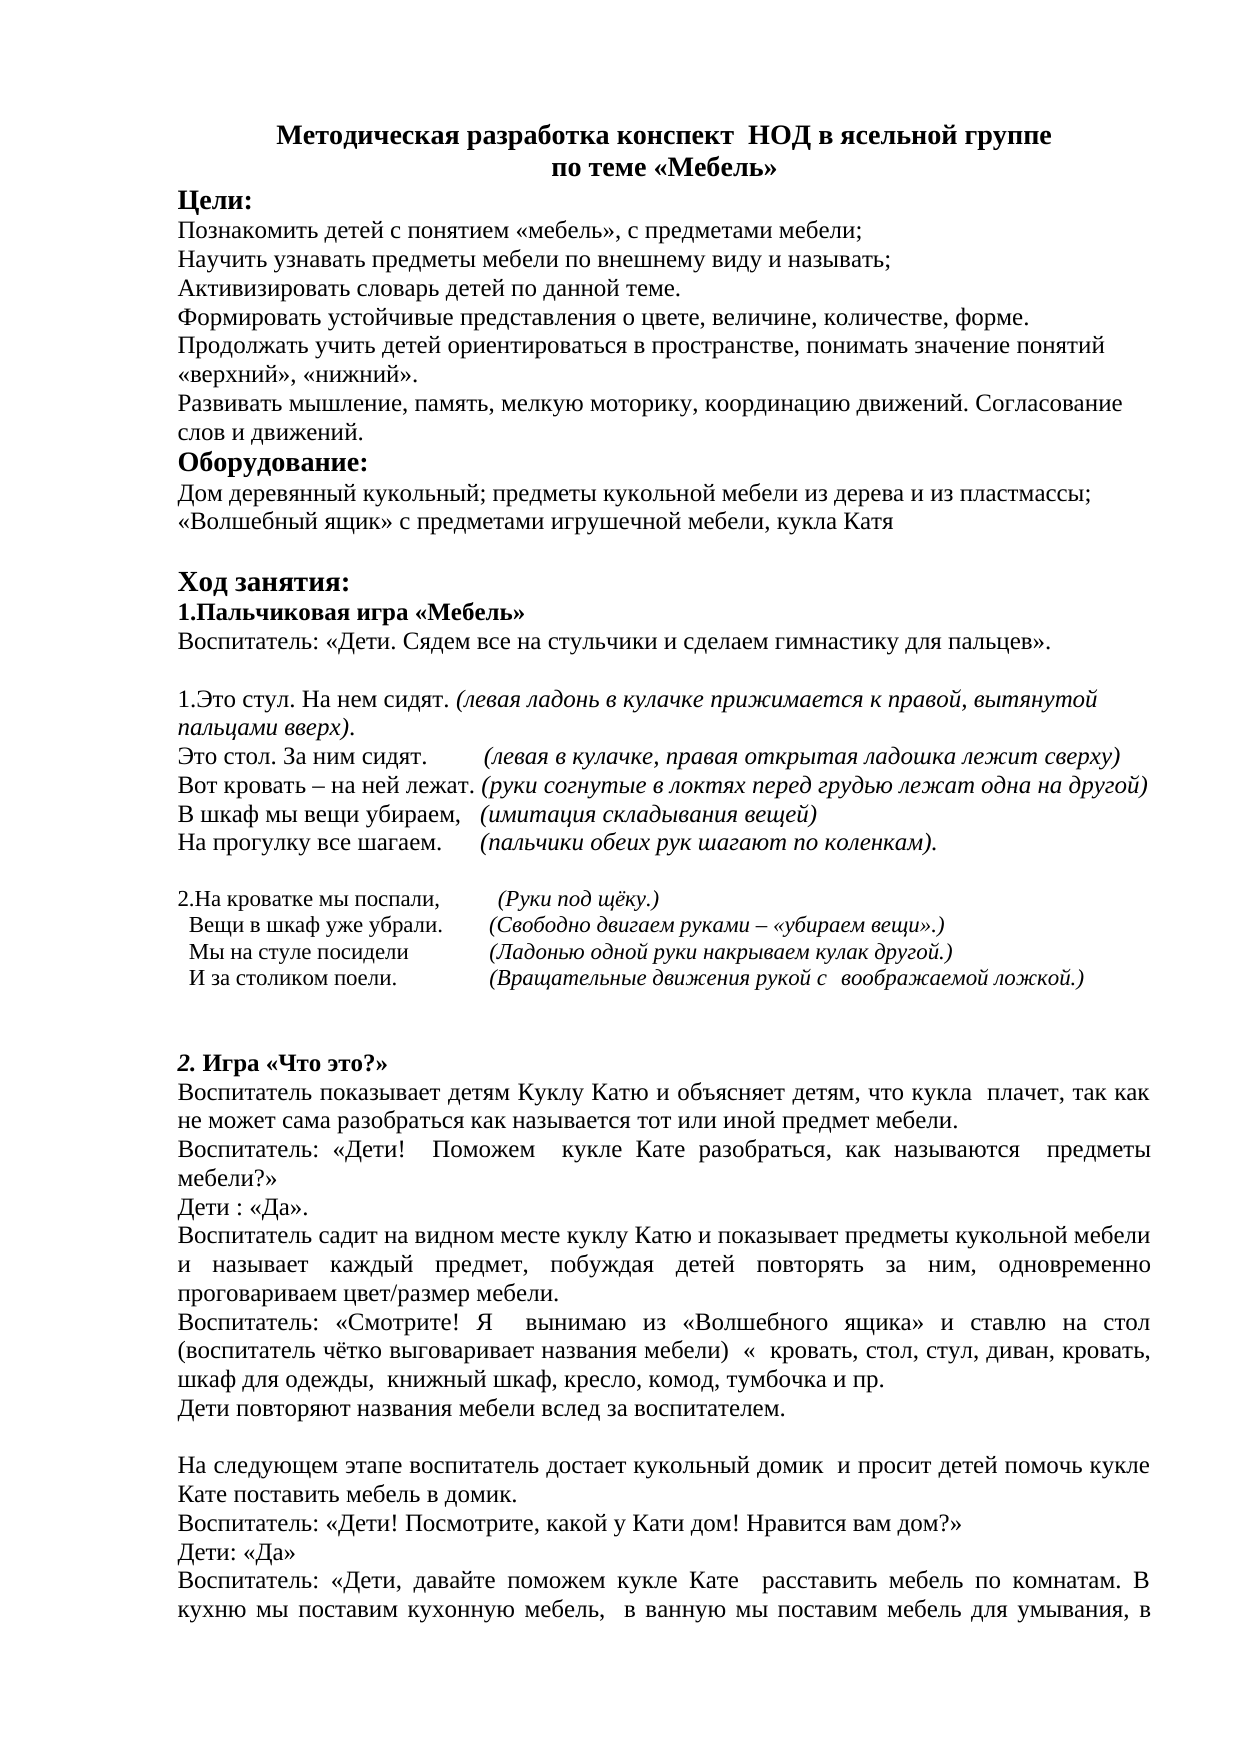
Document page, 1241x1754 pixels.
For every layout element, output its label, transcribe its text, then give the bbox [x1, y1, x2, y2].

text Мы на стуле посидели (Ладонью одной руки накрываем кулак другой.) [177, 938, 1152, 964]
text Воспитатель: «Дети. Сядем все на стульчики и сделаем гимнастику для пальцев». [177, 626, 1152, 655]
text Цели: [177, 183, 1152, 215]
text Научить узнавать предметы мебели по внешнему виду и называть; [177, 244, 1152, 273]
text На прогулку все шагаем. (пальчики обеих рук шагают по коленкам). [177, 827, 1152, 856]
text 2. Игра «Что это?» [177, 1048, 1152, 1077]
text 2.На кроватке мы поспали, (Руки под щёку.) [177, 885, 1152, 911]
text Дети : «Да». [177, 1192, 1152, 1220]
text «Волшебный ящик» с предметами игрушечной мебели, кукла Катя [177, 506, 1152, 535]
text Ход занятия: [177, 564, 1152, 597]
text В шкаф мы вещи убираем, (имитация складывания вещей) [177, 799, 1152, 827]
text Воспитатель: «Дети! Поможем кукле Кате разобраться, как называются предметы мебели?» [177, 1134, 1152, 1192]
text И за столиком поели. (Вращательные движения рукой с воображаемой ложкой.) [177, 964, 1152, 990]
text Вот кровать – на ней лежат. (руки согнутые в локтях перед грудью лежат одна на другой) [177, 770, 1152, 799]
text Дом деревянный кукольный; предметы кукольной мебели из дерева и из пластмассы; [177, 478, 1152, 506]
text 1.Это стул. На нем сидят. (левая ладонь в кулачке прижимается к правой, вытянутой пальцами вверх). [177, 684, 1152, 741]
text по теме «Мебель» [177, 151, 1152, 183]
text На следующем этапе воспитатель достает кукольный домик и просит детей помочь кукле Кате поставить мебель в домик. [177, 1450, 1152, 1508]
text Вещи в шкаф уже убрали. (Свободно двигаем руками – «убираем вещи».) [177, 911, 1152, 938]
text Воспитатель показывает детям Куклу Катю и объясняет детям, что кукла плачет, так как не может сама разобраться как называется тот или иной предмет мебели. [177, 1077, 1152, 1134]
text Воспитатель садит на видном месте куклу Катю и показывает предметы кукольной мебели и называет каждый предмет, побуждая детей повторять за ним, одновременно проговариваем цвет/размер мебели. [177, 1220, 1152, 1307]
text Познакомить детей с понятием «мебель», с предметами мебели; [177, 215, 1152, 244]
text Оборудование: [177, 445, 1152, 478]
text Дети: «Да» [177, 1537, 1152, 1565]
text Методическая разработка конспект НОД в ясельной группе [177, 118, 1152, 151]
text Дети повторяют названия мебели вслед за воспитателем. [177, 1393, 1152, 1422]
text Это стол. За ним сидят. (левая в кулачке, правая открытая ладошка лежит сверху) [177, 741, 1152, 770]
text Воспитатель: «Дети! Посмотрите, какой у Кати дом! Нравится вам дом?» [177, 1508, 1152, 1537]
text Активизировать словарь детей по данной теме. Формировать устойчивые представления о цвете, величине, количестве, форме. Продолжать учить детей ориентироваться в пространстве, понимать значение понятий «верхний», «нижний». Развивать мышление, память, мелкую моторику, координацию движений. Согласование слов и движений. [177, 273, 1152, 445]
text 1.Пальчиковая игра «Мебель» [177, 597, 1152, 626]
text Воспитатель: «Смотрите! Я вынимаю из «Волшебного ящика» и ставлю на стол (воспитатель чётко выговаривает названия мебели) « кровать, стол, стул, диван, кровать, шкаф для одежды, книжный шкаф, кресло, комод, тумбочка и пр. [177, 1307, 1152, 1393]
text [177, 1565, 1152, 1623]
